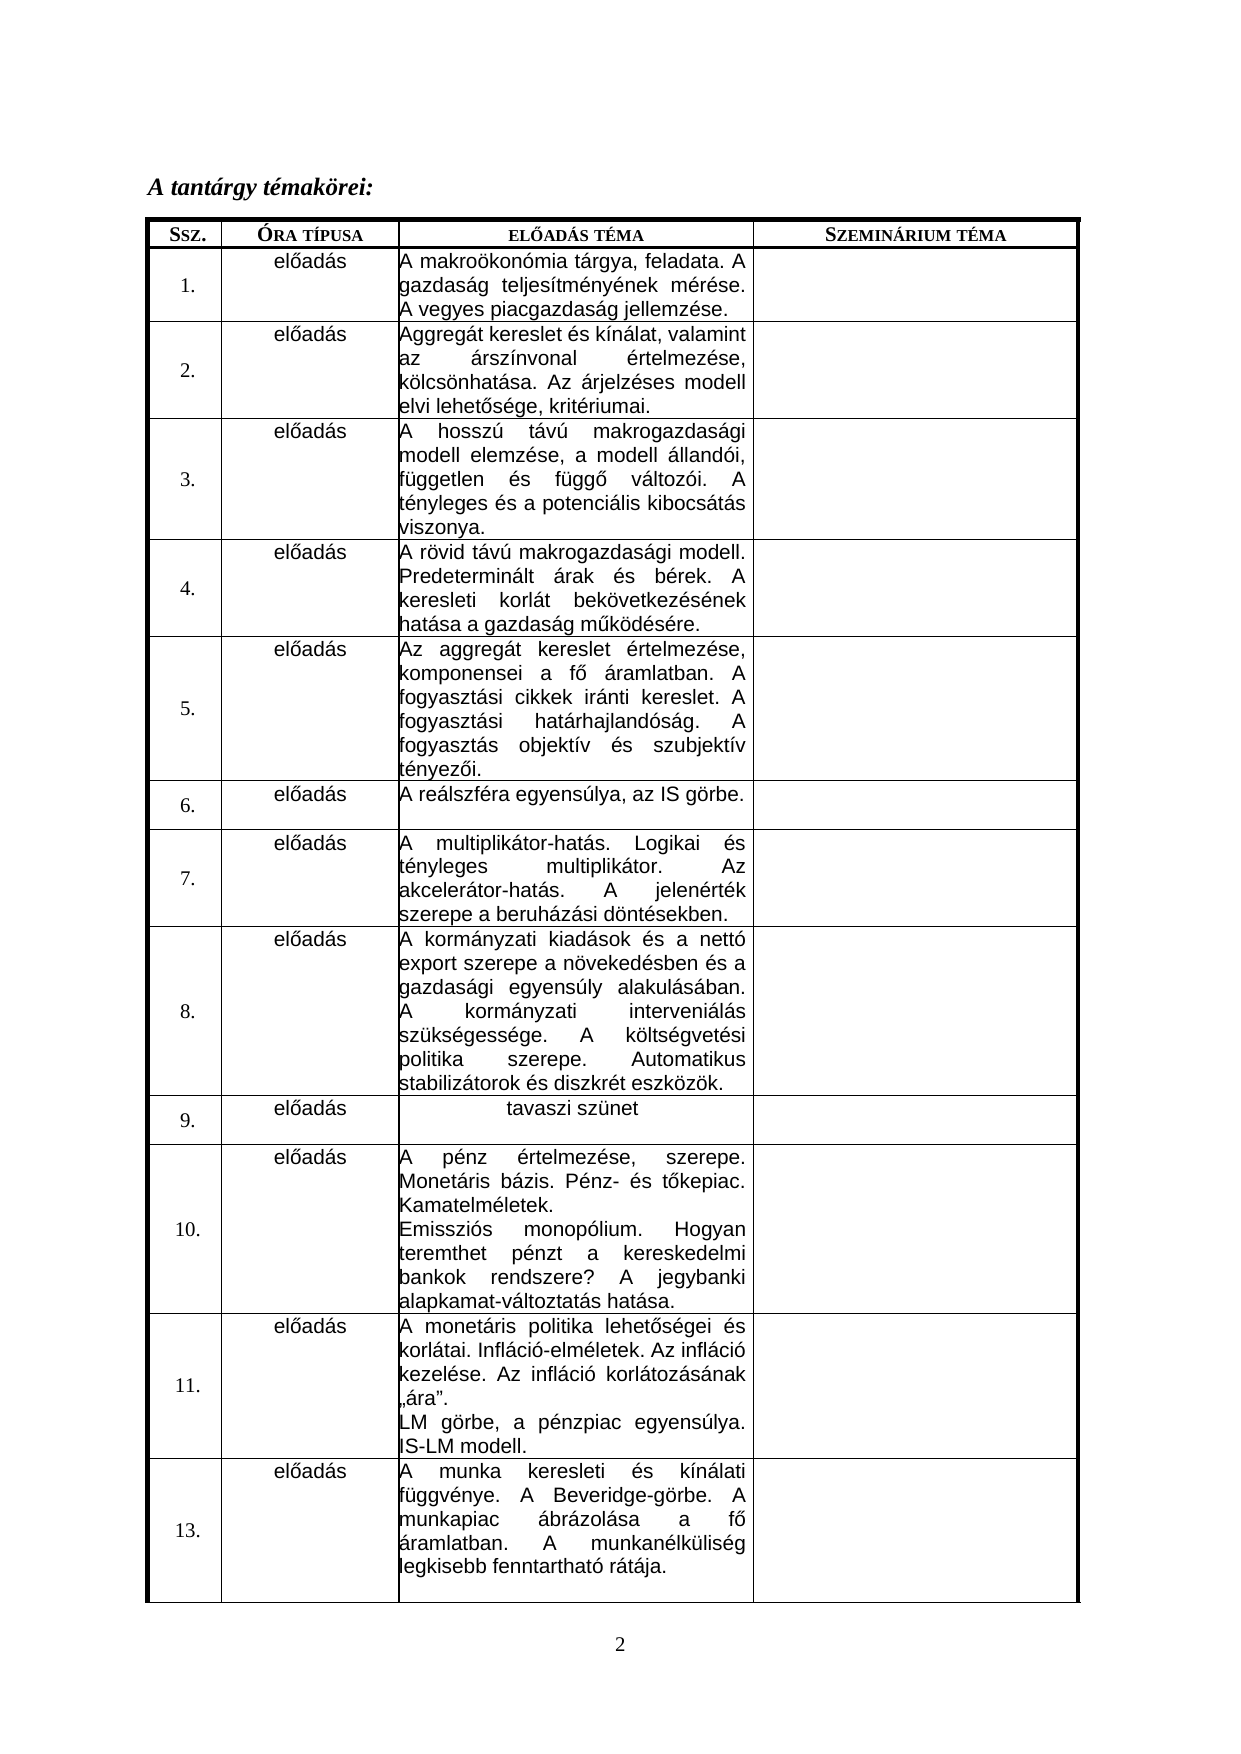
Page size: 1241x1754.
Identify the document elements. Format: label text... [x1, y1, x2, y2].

table_cell 11. [150, 1314, 221, 1457]
table_cell Az aggregát kereslet értelmezése, komponensei a fő áramlatban. A fogyasztási cikkek iránti kereslet. A fogyasztási határhajlandóság. A fogyasztás objektív és szubjektív tényezői. [400, 637, 753, 780]
table_cell előadás [222, 249, 398, 321]
table_cell [754, 249, 1076, 321]
table_cell A makroökonómia tárgya, feladata. A gazdaság teljesítményének mérése. A vegyes piacgazdaság jellemzése. [400, 249, 753, 321]
table_cell [754, 1459, 1076, 1602]
table_header Óra típusa [222, 222, 398, 246]
table_cell előadás [222, 637, 398, 780]
table_cell [754, 781, 1076, 829]
table_cell A hosszú távú makrogazdasági modell elemzése, a modell állandói, független és függő változói. A tényleges és a potenciális kibocsátás viszonya. [400, 419, 753, 539]
table_cell [754, 830, 1076, 926]
table_cell 1. [150, 249, 221, 321]
table_cell 10. [150, 1145, 221, 1313]
table_cell 7. [150, 830, 221, 926]
table_cell 9. [150, 1096, 221, 1144]
table_cell tavaszi szünet [400, 1096, 753, 1144]
table_cell előadás [222, 540, 398, 636]
table_cell előadás [222, 419, 398, 539]
table_cell 8. [150, 927, 221, 1095]
table_cell [754, 540, 1076, 636]
table_cell [754, 1314, 1076, 1457]
table_cell 6. [150, 781, 221, 829]
table_cell 4. [150, 540, 221, 636]
table_cell 13. [150, 1459, 221, 1602]
table_header Ssz. [150, 222, 221, 246]
table_cell A rövid távú makrogazdasági modell. Predeterminált árak és bérek. A keresleti korlát bekövetkezésének hatása a gazdaság működésére. [400, 540, 753, 636]
table_cell [754, 322, 1076, 418]
table_cell előadás [222, 1096, 398, 1144]
table_cell A monetáris politika lehetőségei és korlátai. Infláció-elméletek. Az infláció kezelése. Az infláció korlátozásának „ára”. LM görbe, a pénzpiac egyensúlya. IS-LM modell. [400, 1314, 753, 1457]
table_cell előadás [222, 781, 398, 829]
table_cell előadás [222, 927, 398, 1095]
table_cell A kormányzati kiadások és a nettó export szerepe a növekedésben és a gazdasági egyensúly alakulásában. A kormányzati interveniálás szükségessége. A költségvetési politika szerepe. Automatikus stabilizátorok és diszkrét eszközök. [400, 927, 753, 1095]
table_header Szeminárium téma [754, 222, 1076, 246]
table_cell [754, 1145, 1076, 1313]
table_cell 2. [150, 322, 221, 418]
table_cell előadás [222, 322, 398, 418]
table_cell előadás [222, 830, 398, 926]
table_cell [754, 927, 1076, 1095]
table_cell előadás [222, 1145, 398, 1313]
table_header előadás téma [400, 222, 753, 246]
table_cell 5. [150, 637, 221, 780]
table_cell [754, 637, 1076, 780]
text A tantárgy témakörei: [148, 172, 1092, 201]
table_cell előadás [222, 1314, 398, 1457]
table_cell A reálszféra egyensúlya, az IS görbe. [400, 781, 753, 829]
table_cell 3. [150, 419, 221, 539]
table_cell előadás [222, 1459, 398, 1602]
table_cell A pénz értelmezése, szerepe. Monetáris bázis. Pénz- és tőkepiac. Kamatelméletek. Emissziós monopólium. Hogyan teremthet pénzt a kereskedelmi bankok rendszere? A jegybanki alapkamat-változtatás hatása. [400, 1145, 753, 1313]
table_cell [754, 1096, 1076, 1144]
table_cell A multiplikátor-hatás. Logikai és tényleges multiplikátor. Az akcelerátor-hatás. A jelenérték szerepe a beruházási döntésekben. [400, 830, 753, 926]
table_cell A munka keresleti és kínálati függvénye. A Beveridge-görbe. A munkapiac ábrázolása a fő áramlatban. A munkanélküliség legkisebb fenntartható rátája. [400, 1459, 753, 1602]
table_cell [754, 419, 1076, 539]
table_cell Aggregát kereslet és kínálat, valamint az árszínvonal értelmezése, kölcsönhatása. Az árjelzéses modell elvi lehetősége, kritériumai. [400, 322, 753, 418]
